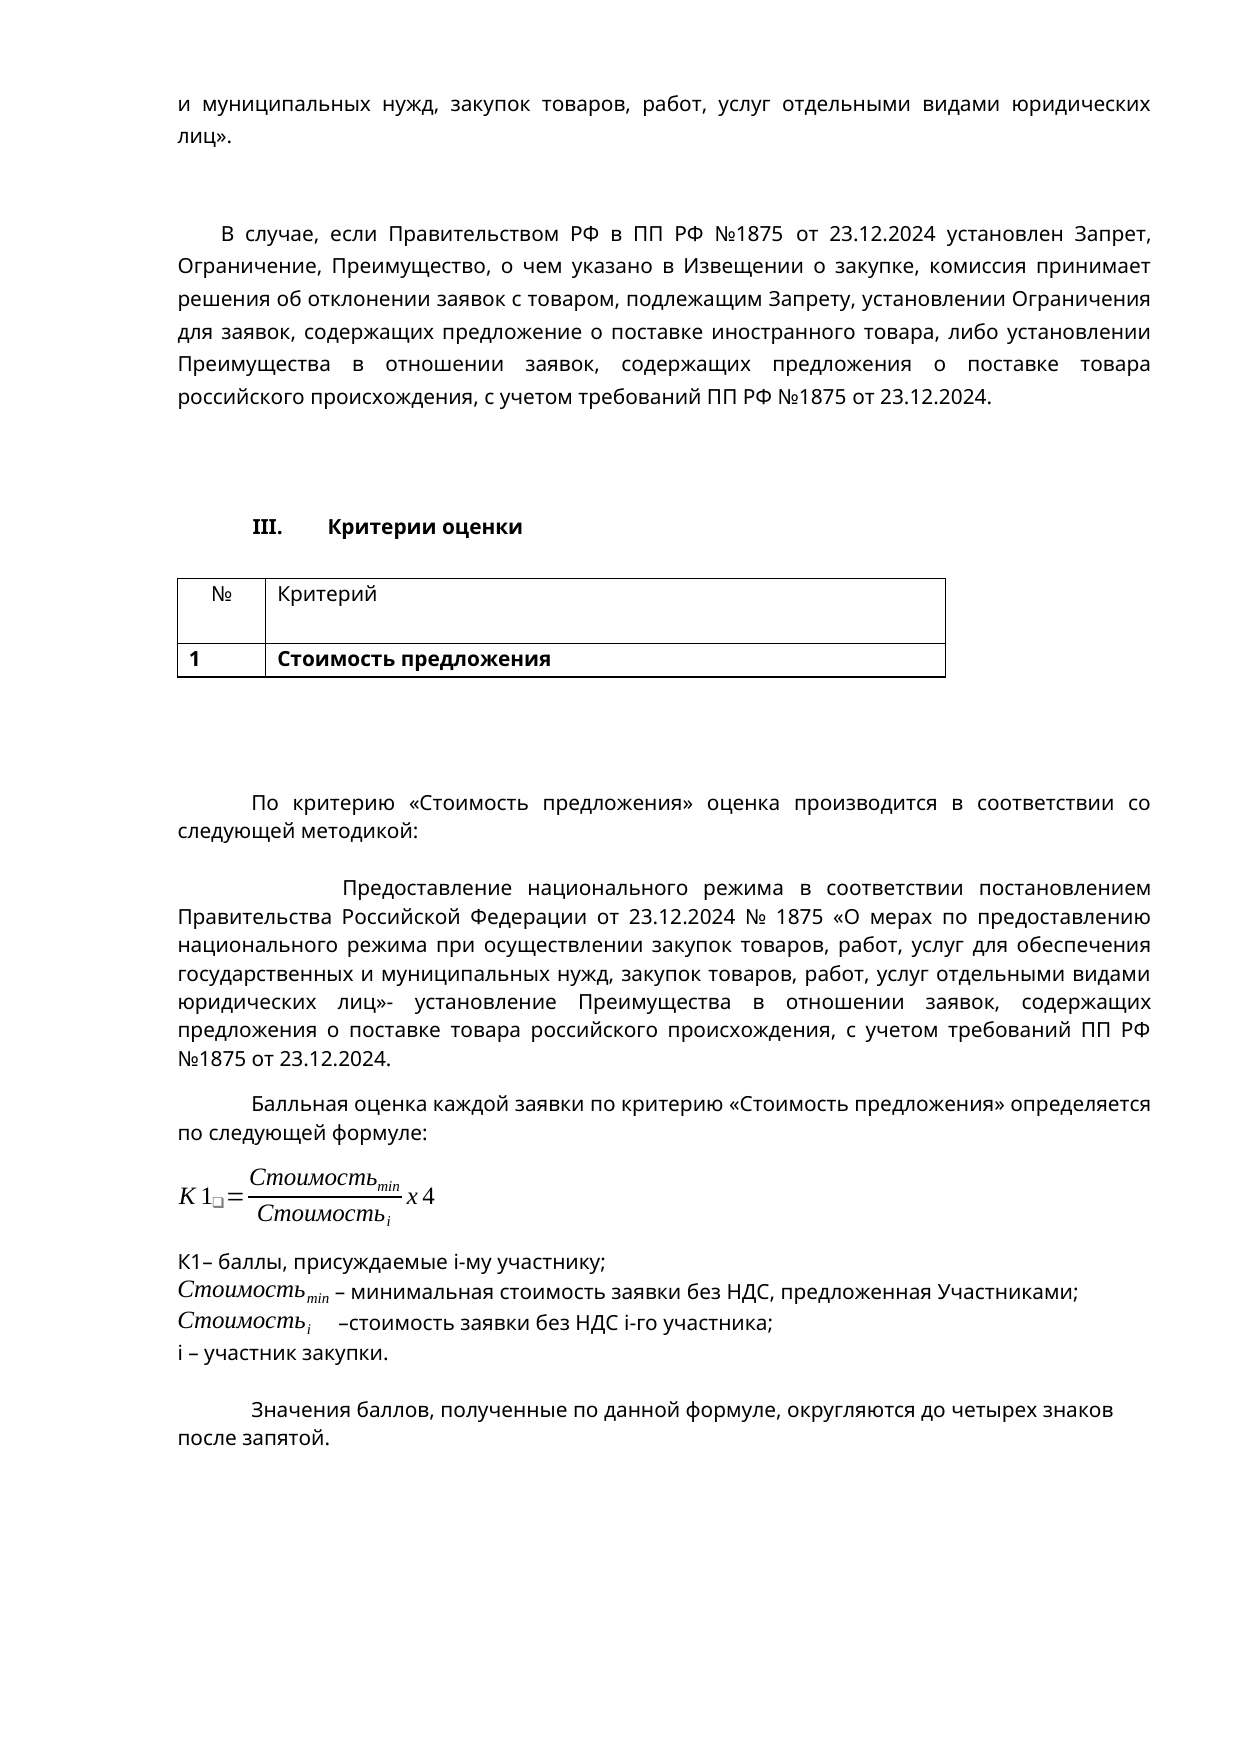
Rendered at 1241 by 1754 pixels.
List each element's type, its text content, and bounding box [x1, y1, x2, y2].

text Значения баллов, полученные по данной формуле, округляются до четырех знаков после запятой. [177, 1395, 1152, 1452]
table_cell 1 [178, 644, 265, 676]
text Балльная оценка каждой заявки по критерию «Стоимость предложения» определяется по следующей формуле: [177, 1089, 1152, 1146]
text – минимальная стоимость заявки без НДС, предложенная Участниками; [177, 1275, 1152, 1307]
table_cell Стоимость предложения [266, 644, 945, 676]
table_header № [178, 579, 265, 643]
text –стоимость заявки без НДС i-го участника; [177, 1307, 1152, 1338]
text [177, 89, 1152, 150]
text Предоставление национального режима в соответствии постановлением Правительства Российской Федерации от 23.12.2024 № 1875 «О мерах по предоставлению национального режима при осуществлении закупок товаров, работ, услуг для обеспечения государственных и муниципальных нужд, закупок товаров, работ, услуг отдельными видами юридических лиц»- установление Преимущества в отношении заявок, содержащих предложения о поставке товара российского происхождения, с учетом требований ПП РФ №1875 от 23.12.2024. [177, 873, 1152, 1072]
text По критерию «Стоимость предложения» оценка производится в соответствии со следующей методикой: [177, 788, 1152, 845]
list Критерии оценки [252, 512, 1152, 541]
text i – участник закупки. [177, 1338, 1152, 1367]
text В случае, если Правительством РФ в ПП РФ №1875 от 23.12.2024 установлен Запрет, Ограничение, Преимущество, о чем указано в Извещении о закупке, комиссия принимает решения об отклонении заявок с товаром, подлежащим Запрету, установлении Ограничения для заявок, содержащих предложение о поставке иностранного товара, либо установлении Преимущества в отношении заявок, содержащих предложения о поставке товара российского происхождения, с учетом требований ПП РФ №1875 от 23.12.2024. [177, 219, 1152, 411]
table_header Критерий [266, 579, 945, 643]
text К1– баллы, присуждаемые i-му участнику; [177, 1247, 1152, 1275]
